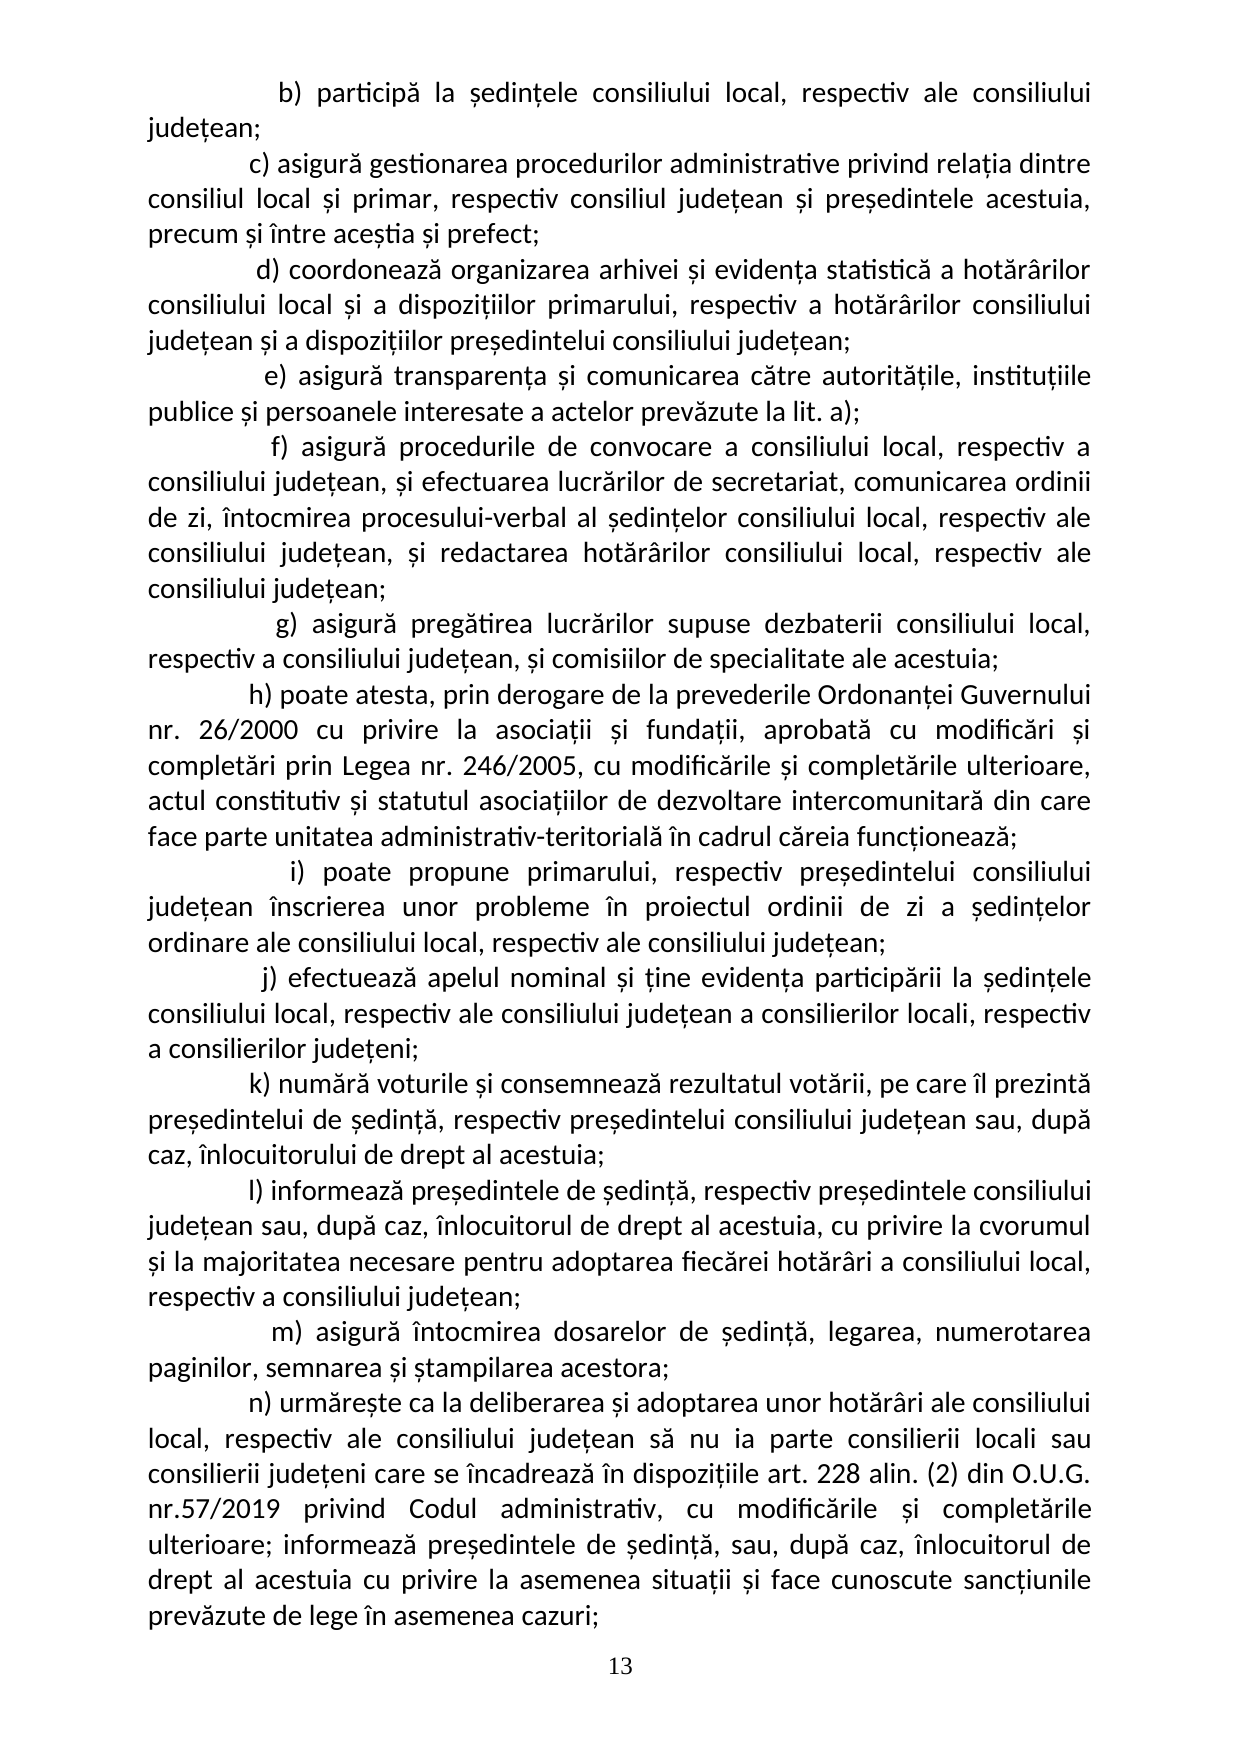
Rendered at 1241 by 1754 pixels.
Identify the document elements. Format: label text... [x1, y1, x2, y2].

text d) coordonează organizarea arhivei şi evidenţa statistică a hotărârilor consiliului local şi a dispoziţiilor primarului, respectiv a hotărârilor consiliului judeţean şi a dispoziţiilor preşedintelui consiliului judeţean; [148, 251, 1092, 357]
text i) poate propune primarului, respectiv preşedintelui consiliului judeţean înscrierea unor probleme în proiectul ordinii de zi a şedinţelor ordinare ale consiliului local, respectiv ale consiliului judeţean; [148, 853, 1092, 959]
text g) asigură pregătirea lucrărilor supuse dezbaterii consiliului local, respectiv a consiliului judeţean, şi comisiilor de specialitate ale acestuia; [148, 605, 1092, 676]
text e) asigură transparenţa şi comunicarea către autorităţile, instituţiile publice şi persoanele interesate a actelor prevăzute la lit. a); [148, 357, 1092, 428]
text f) asigură procedurile de convocare a consiliului local, respectiv a consiliului judeţean, şi efectuarea lucrărilor de secretariat, comunicarea ordinii de zi, întocmirea procesului-verbal al şedinţelor consiliului local, respectiv ale consiliului judeţean, şi redactarea hotărârilor consiliului local, respectiv ale consiliului judeţean; [148, 428, 1092, 605]
text h) poate atesta, prin derogare de la prevederile Ordonanţei Guvernului nr. 26/2000 cu privire la asociaţii şi fundaţii, aprobată cu modificări şi completări prin Legea nr. 246/2005, cu modificările şi completările ulterioare, actul constitutiv şi statutul asociaţiilor de dezvoltare intercomunitară din care face parte unitatea administrativ-teritorială în cadrul căreia funcţionează; [148, 676, 1092, 853]
text j) efectuează apelul nominal şi ţine evidenţa participării la şedinţele consiliului local, respectiv ale consiliului judeţean a consilierilor locali, respectiv a consilierilor judeţeni; [148, 959, 1092, 1066]
text b) participă la şedinţele consiliului local, respectiv ale consiliului judeţean; [148, 74, 1092, 145]
text k) numără voturile şi consemnează rezultatul votării, pe care îl prezintă preşedintelui de şedinţă, respectiv preşedintelui consiliului judeţean sau, după caz, înlocuitorului de drept al acestuia; [148, 1066, 1092, 1172]
text m) asigură întocmirea dosarelor de şedinţă, legarea, numerotarea paginilor, semnarea şi ştampilarea acestora; [148, 1313, 1092, 1384]
text l) informează preşedintele de şedinţă, respectiv preşedintele consiliului judeţean sau, după caz, înlocuitorul de drept al acestuia, cu privire la cvorumul şi la majoritatea necesare pentru adoptarea fiecărei hotărâri a consiliului local, respectiv a consiliului judeţean; [148, 1172, 1092, 1313]
text c) asigură gestionarea procedurilor administrative privind relaţia dintre consiliul local şi primar, respectiv consiliul judeţean şi preşedintele acestuia, precum şi între aceştia şi prefect; [148, 145, 1092, 251]
text n) urmăreşte ca la deliberarea şi adoptarea unor hotărâri ale consiliului local, respectiv ale consiliului judeţean să nu ia parte consilierii locali sau consilierii judeţeni care se încadrează în dispoziţiile art. 228 alin. (2) din O.U.G. nr.57/2019 privind Codul administrativ, cu modificările și completările ulterioare; informează preşedintele de şedinţă, sau, după caz, înlocuitorul de drept al acestuia cu privire la asemenea situaţii şi face cunoscute sancţiunile prevăzute de lege în asemenea cazuri; [148, 1384, 1092, 1632]
